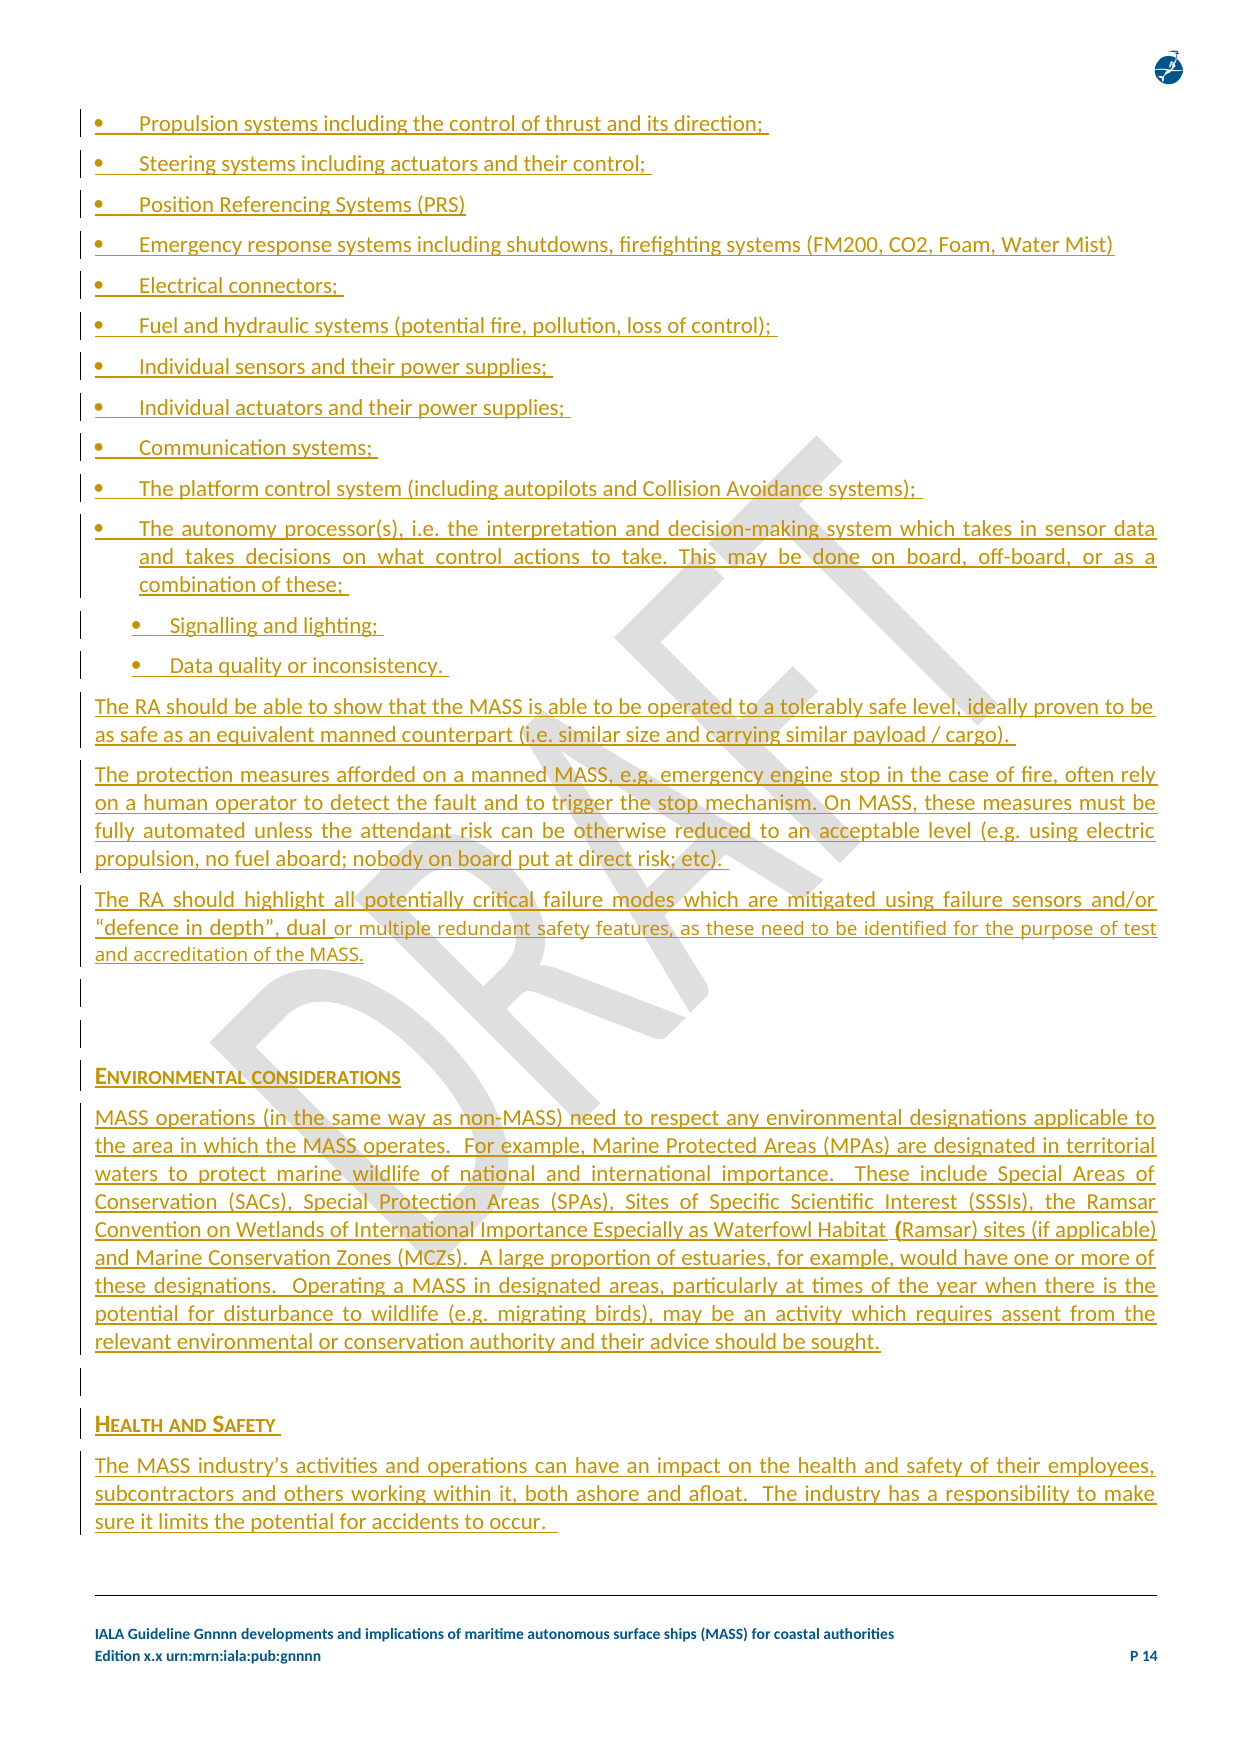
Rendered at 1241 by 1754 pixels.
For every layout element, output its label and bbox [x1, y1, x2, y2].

picture [1123, 0, 1241, 119]
